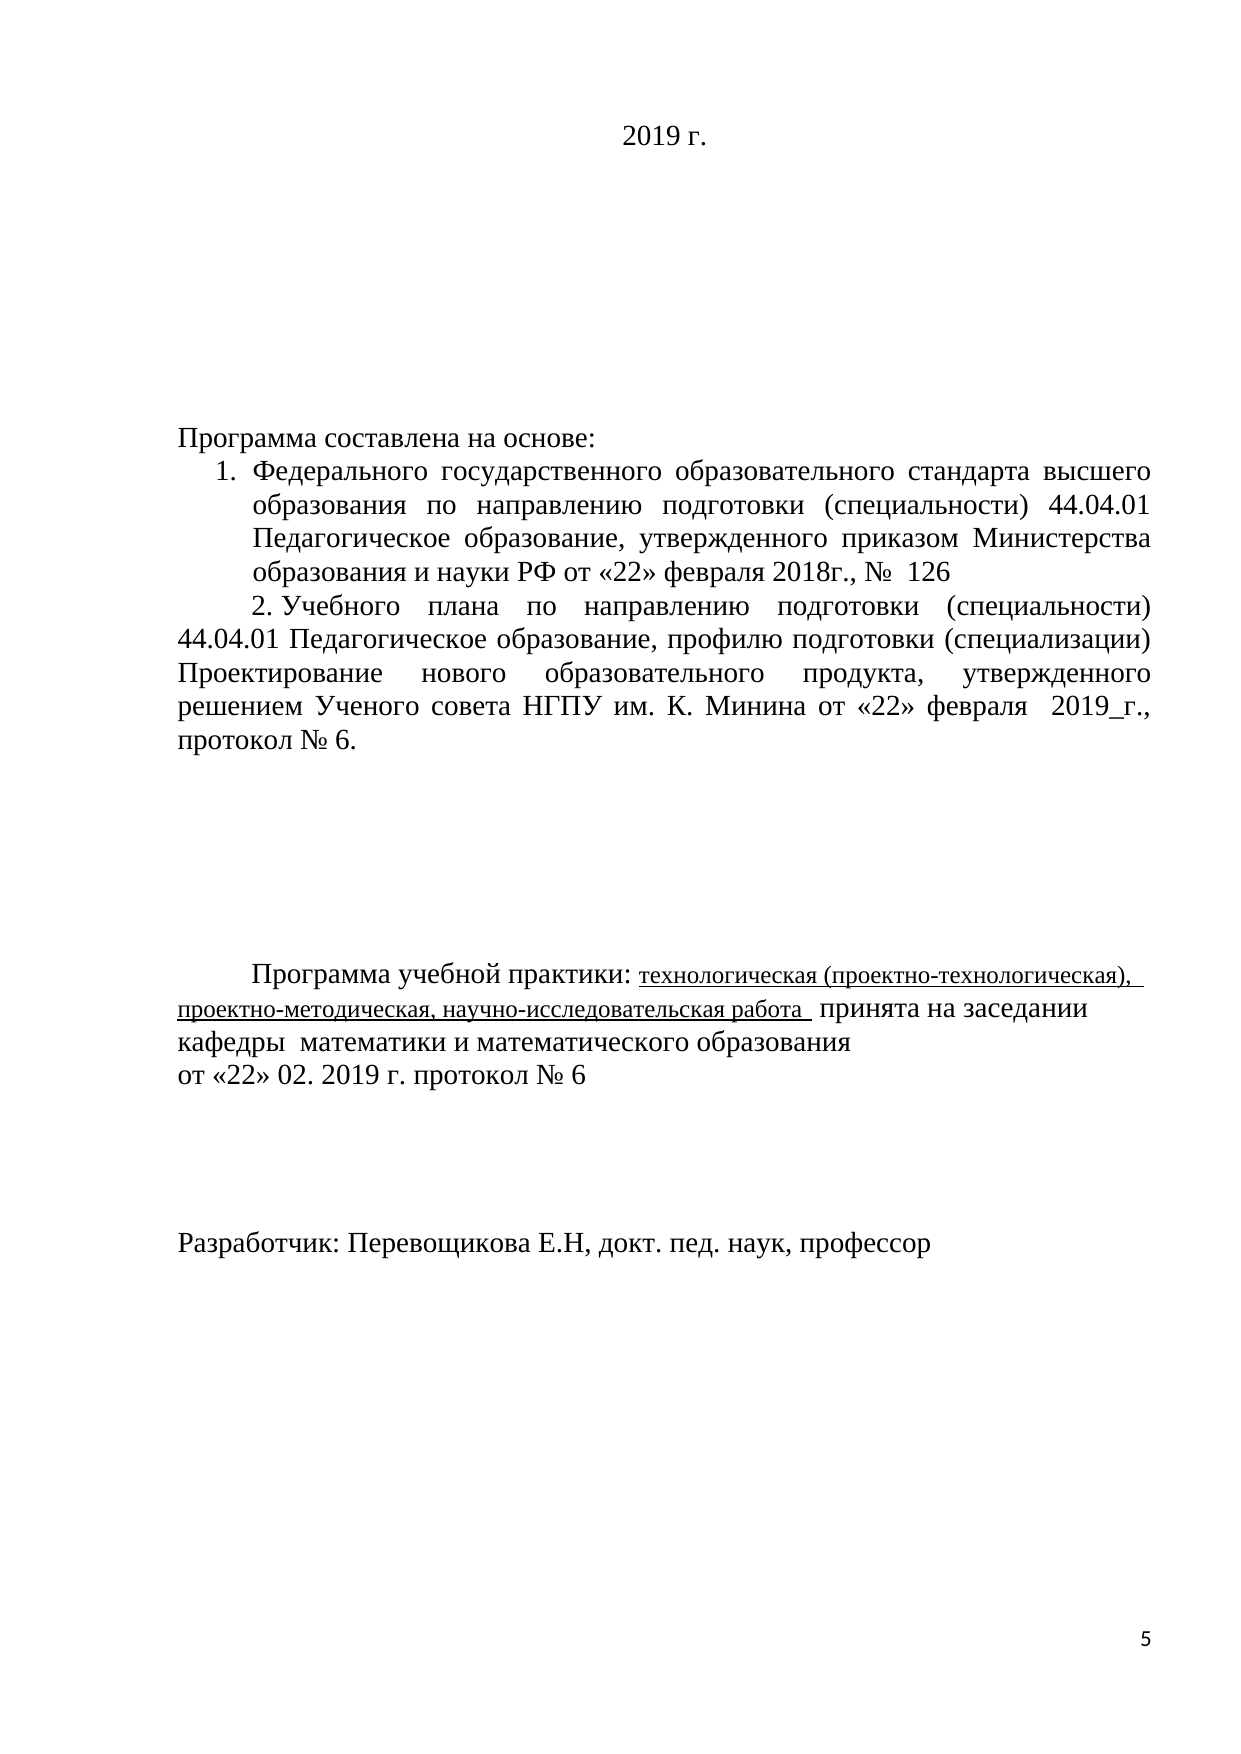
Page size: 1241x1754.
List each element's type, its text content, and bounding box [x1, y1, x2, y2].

list Учебного плана по направлению подготовки (специальности) 44.04.01 Педагогическое образование, профилю подготовки (специализации) Проектирование нового образовательного продукта, утвержденного решением Ученого совета НГПУ им. К. Минина от «22» февраля 2019_г., протокол № 6. [177, 588, 1152, 755]
text 2019 г. [177, 118, 1152, 152]
text Разработчик: Перевощикова Е.Н, докт. пед. наук, профессор [177, 1225, 1152, 1258]
text Программа учебной практики: технологическая (проектно-технологическая), проектно-методическая, научно-исследовательская работа принята на заседании кафедры математики и математического образования [177, 957, 1152, 1057]
text Программа составлена на основе: [177, 420, 1152, 453]
text от «22» 02. 2019 г. протокол № 6 [177, 1057, 1152, 1091]
list Федерального государственного образовательного стандарта высшего образования по направлению подготовки (специальности) 44.04.01 Педагогическое образование, утвержденного приказом Министерства образования и науки РФ от «22» февраля 2018г., № 126 [215, 453, 1152, 588]
